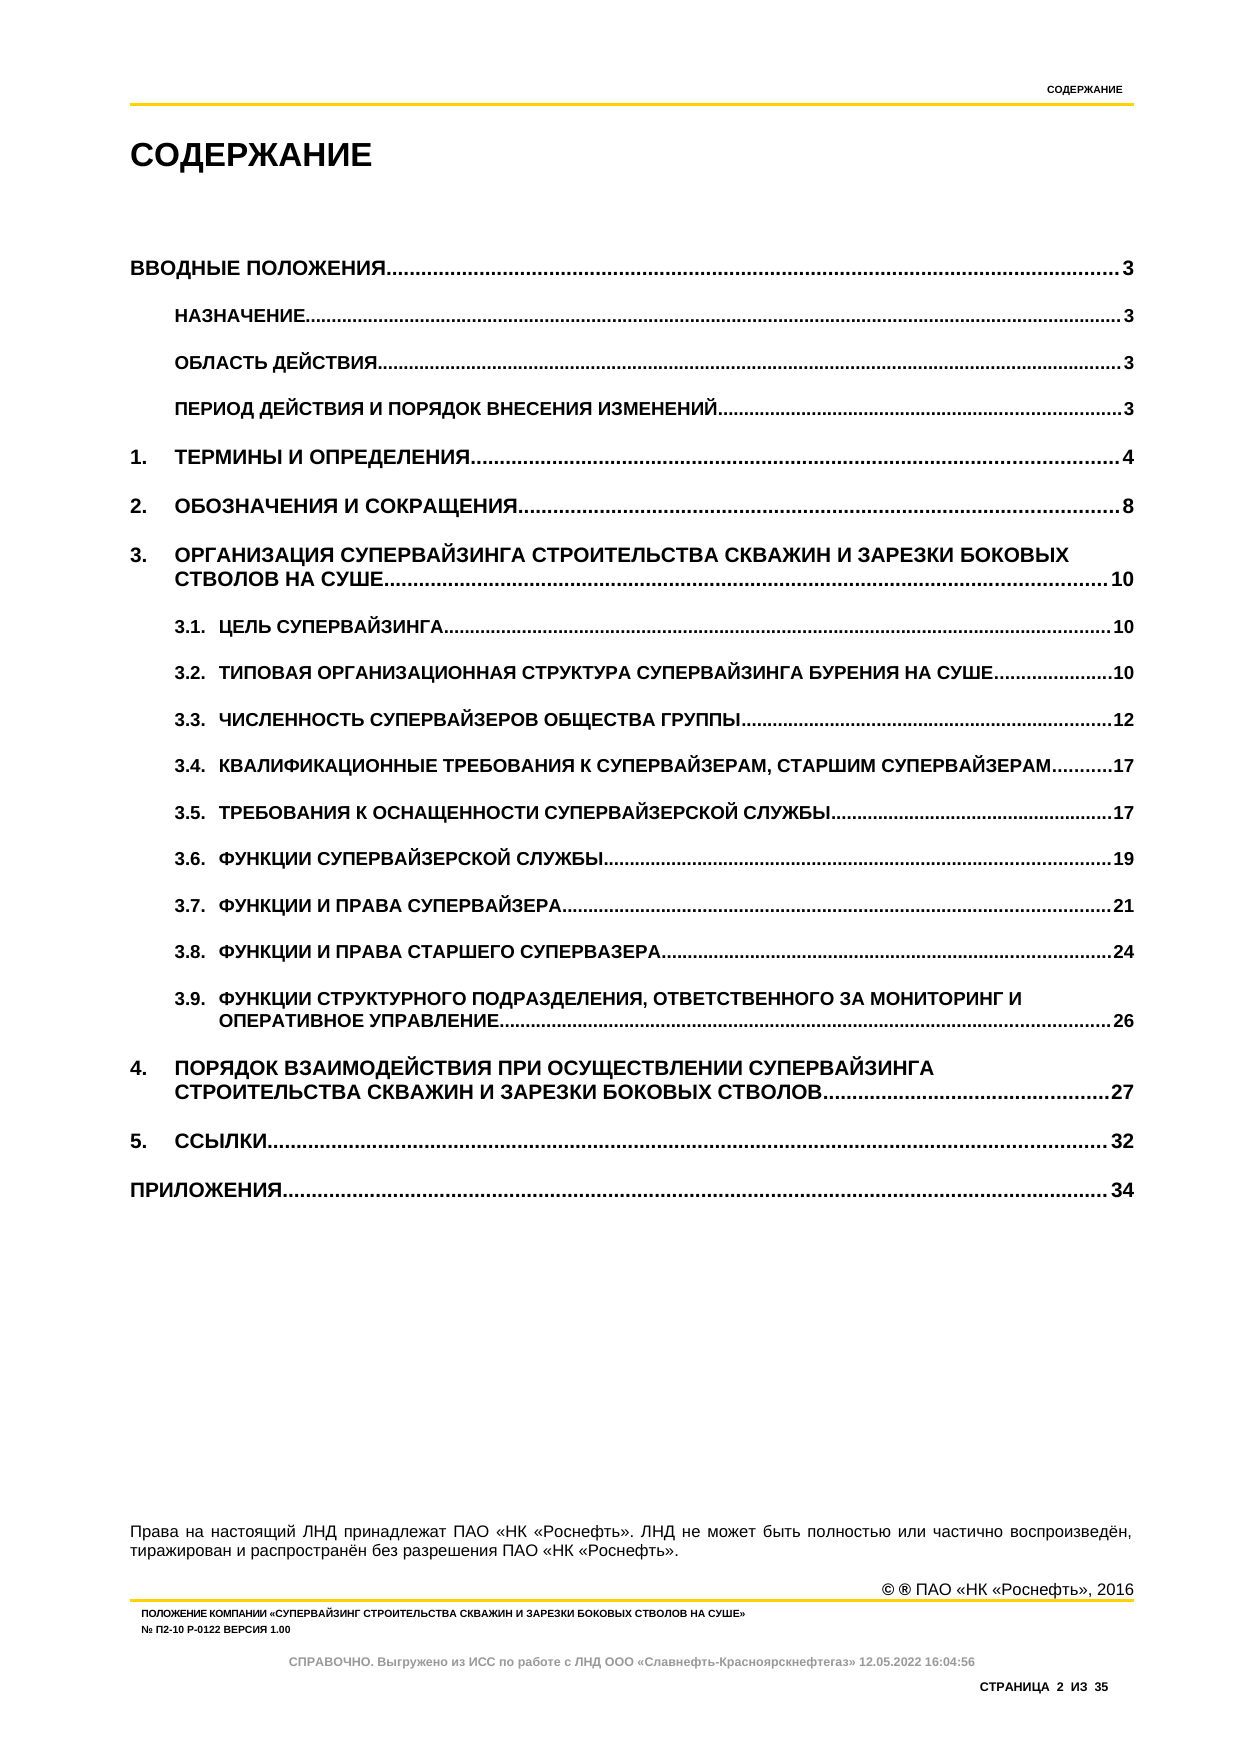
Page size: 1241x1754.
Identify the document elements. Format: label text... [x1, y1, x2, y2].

text 3.3. ЧИСЛЕННОСТЬ СУПЕРВАЙЗЕРОВ ОБЩЕСТВА ГРУППЫ 12 [174, 708, 1134, 730]
text 3.1. ЦЕЛЬ СУПЕРВАЙЗИНГА 10 [174, 615, 1134, 637]
text 2. ОБОЗНАЧЕНИЯ И СОКРАЩЕНИЯ 8 [130, 493, 1134, 517]
text 3. ОРГАНИЗАЦИЯ СУПЕРВАЙЗИНГА СТРОИТЕЛЬСТВА СКВАЖИН И ЗАРЕЗКИ БОКОВЫХ СТВОЛОВ НА СУШЕ 10 [130, 542, 1134, 590]
text 3.6. ФУНКЦИИ СУПЕРВАЙЗЕРСКОЙ СЛУЖБЫ 19 [174, 848, 1134, 870]
text 3.9. ФУНКЦИИ СТРУКТУРНОГО ПОДРАЗДЕЛЕНИЯ, ОТВЕТСТВЕННОГО ЗА МОНИТОРИНГ И ОПЕРАТИВНОЕ УПРАВЛЕНИЕ 26 [174, 988, 1134, 1031]
text ВВОДНЫЕ ПОЛОЖЕНИЯ 3 [130, 256, 1134, 280]
text ПРИЛОЖЕНИЯ 34 [130, 1178, 1134, 1202]
text 3.5. ТРЕБОВАНИЯ К ОСНАЩЕННОСТИ СУПЕРВАЙЗЕРСКОЙ СЛУЖБЫ 17 [174, 802, 1134, 823]
text 1. ТЕРМИНЫ И ОПРЕДЕЛЕНИЯ 4 [130, 444, 1134, 468]
text 4. ПОРЯДОК ВЗАИМОДЕЙСТВИЯ ПРИ ОСУЩЕСТВЛЕНИИ СУПЕРВАЙЗИНГА СТРОИТЕЛЬСТВА СКВАЖИН И ЗАРЕЗКИ БОКОВЫХ СТВОЛОВ 27 [130, 1056, 1134, 1104]
text ПЕРИОД ДЕЙСТВИЯ И ПОРЯДОК ВНЕСЕНИЯ ИЗМЕНЕНИЙ 3 [174, 398, 1134, 419]
text 3.8. ФУНКЦИИ И ПРАВА СТАРШЕГО СУПЕРВАЗЕРА 24 [174, 941, 1134, 963]
text 3.2. ТИПОВАЯ ОРГАНИЗАЦИОННАЯ СТРУКТУРА СУПЕРВАЙЗИНГА БУРЕНИЯ НА СУШЕ 10 [174, 662, 1134, 683]
text НАЗНАЧЕНИЕ 3 [174, 305, 1134, 326]
text СОДЕРЖАНИЕ [130, 135, 1134, 173]
text 5. ССЫЛКИ 32 [130, 1129, 1134, 1153]
text 3.7. ФУНКЦИИ И ПРАВА СУПЕРВАЙЗЕРА 21 [174, 895, 1134, 916]
text 3.4. КВАЛИФИКАЦИОННЫЕ ТРЕБОВАНИЯ К СУПЕРВАЙЗЕРАМ, СТАРШИМ СУПЕРВАЙЗЕРАМ 17 [174, 755, 1134, 777]
text ОБЛАСТЬ ДЕЙСТВИЯ 3 [174, 351, 1134, 373]
